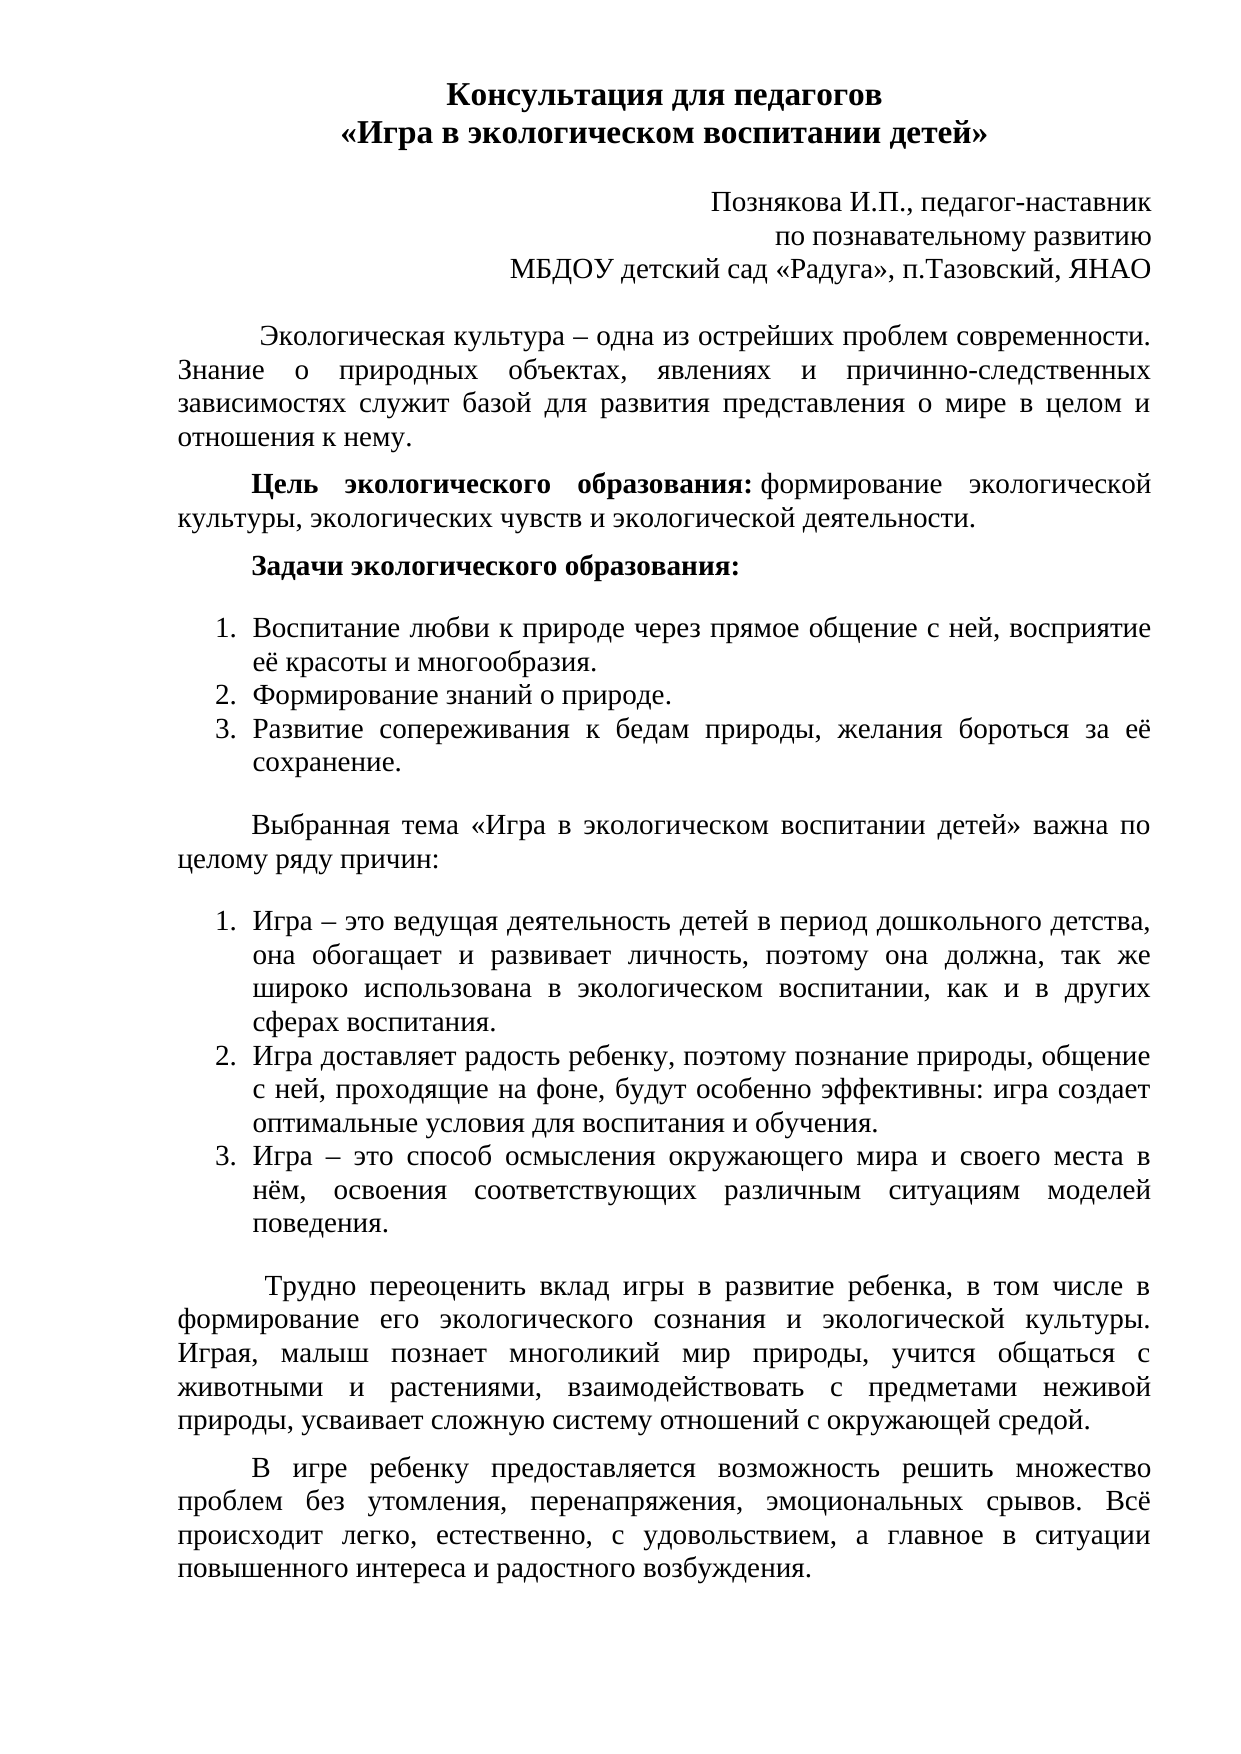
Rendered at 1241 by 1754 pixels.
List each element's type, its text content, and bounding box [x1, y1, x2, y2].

text Экологическая культура – одна из острейших проблем современности. Знание о природных объектах, явлениях и причинно-следственных зависимостях служит базой для развития представления о мире в целом и отношения к нему. [177, 318, 1152, 452]
list Игра – это способ осмысления окружающего мира и своего места в нём, освоения соответствующих различным ситуациям моделей поведения. [215, 1138, 1152, 1239]
list Воспитание любви к природе через прямое общение с ней, восприятие её красоты и многообразия. [215, 610, 1152, 677]
text Цель экологического образования: формирование экологической культуры, экологических чувств и экологической деятельности. [177, 466, 1152, 533]
list Развитие сопереживания к бедам природы, желания бороться за её сохранение. [215, 711, 1152, 778]
text Трудно переоценить вклад игры в развитие ребенка, в том числе в формирование его экологического сознания и экологической культуры. Играя, малыш познает многоликий мир природы, учится общаться с животными и растениями, взаимодействовать с предметами неживой природы, усваивает сложную систему отношений с окружающей средой. [177, 1268, 1152, 1436]
list Игра – это ведущая деятельность детей в период дошкольного детства, она обогащает и развивает личность, поэтому она должна, так же широко использована в экологическом воспитании, как и в других сферах воспитания. [215, 903, 1152, 1038]
list Формирование знаний о природе. [215, 677, 1152, 711]
text по познавательному развитию [177, 218, 1152, 251]
text Познякова И.П., педагог-наставник [177, 184, 1152, 218]
text Консультация для педагогов [177, 74, 1152, 112]
text Выбранная тема «Игра в экологическом воспитании детей» важна по целому ряду причин: [177, 807, 1152, 874]
list Игра доставляет радость ребенку, поэтому познание природы, общение с ней, проходящие на фоне, будут особенно эффективны: игра создает оптимальные условия для воспитания и обучения. [215, 1038, 1152, 1138]
text «Игра в экологическом воспитании детей» [177, 112, 1152, 151]
text МБДОУ детский сад «Радуга», п.Тазовский, ЯНАО [177, 251, 1152, 285]
text В игре ребенку предоставляется возможность решить множество проблем без утомления, перенапряжения, эмоциональных срывов. Всё происходит легко, естественно, с удовольствием, а главное в ситуации повышенного интереса и радостного возбуждения. [177, 1450, 1152, 1584]
text Задачи экологического образования: [177, 548, 1152, 581]
